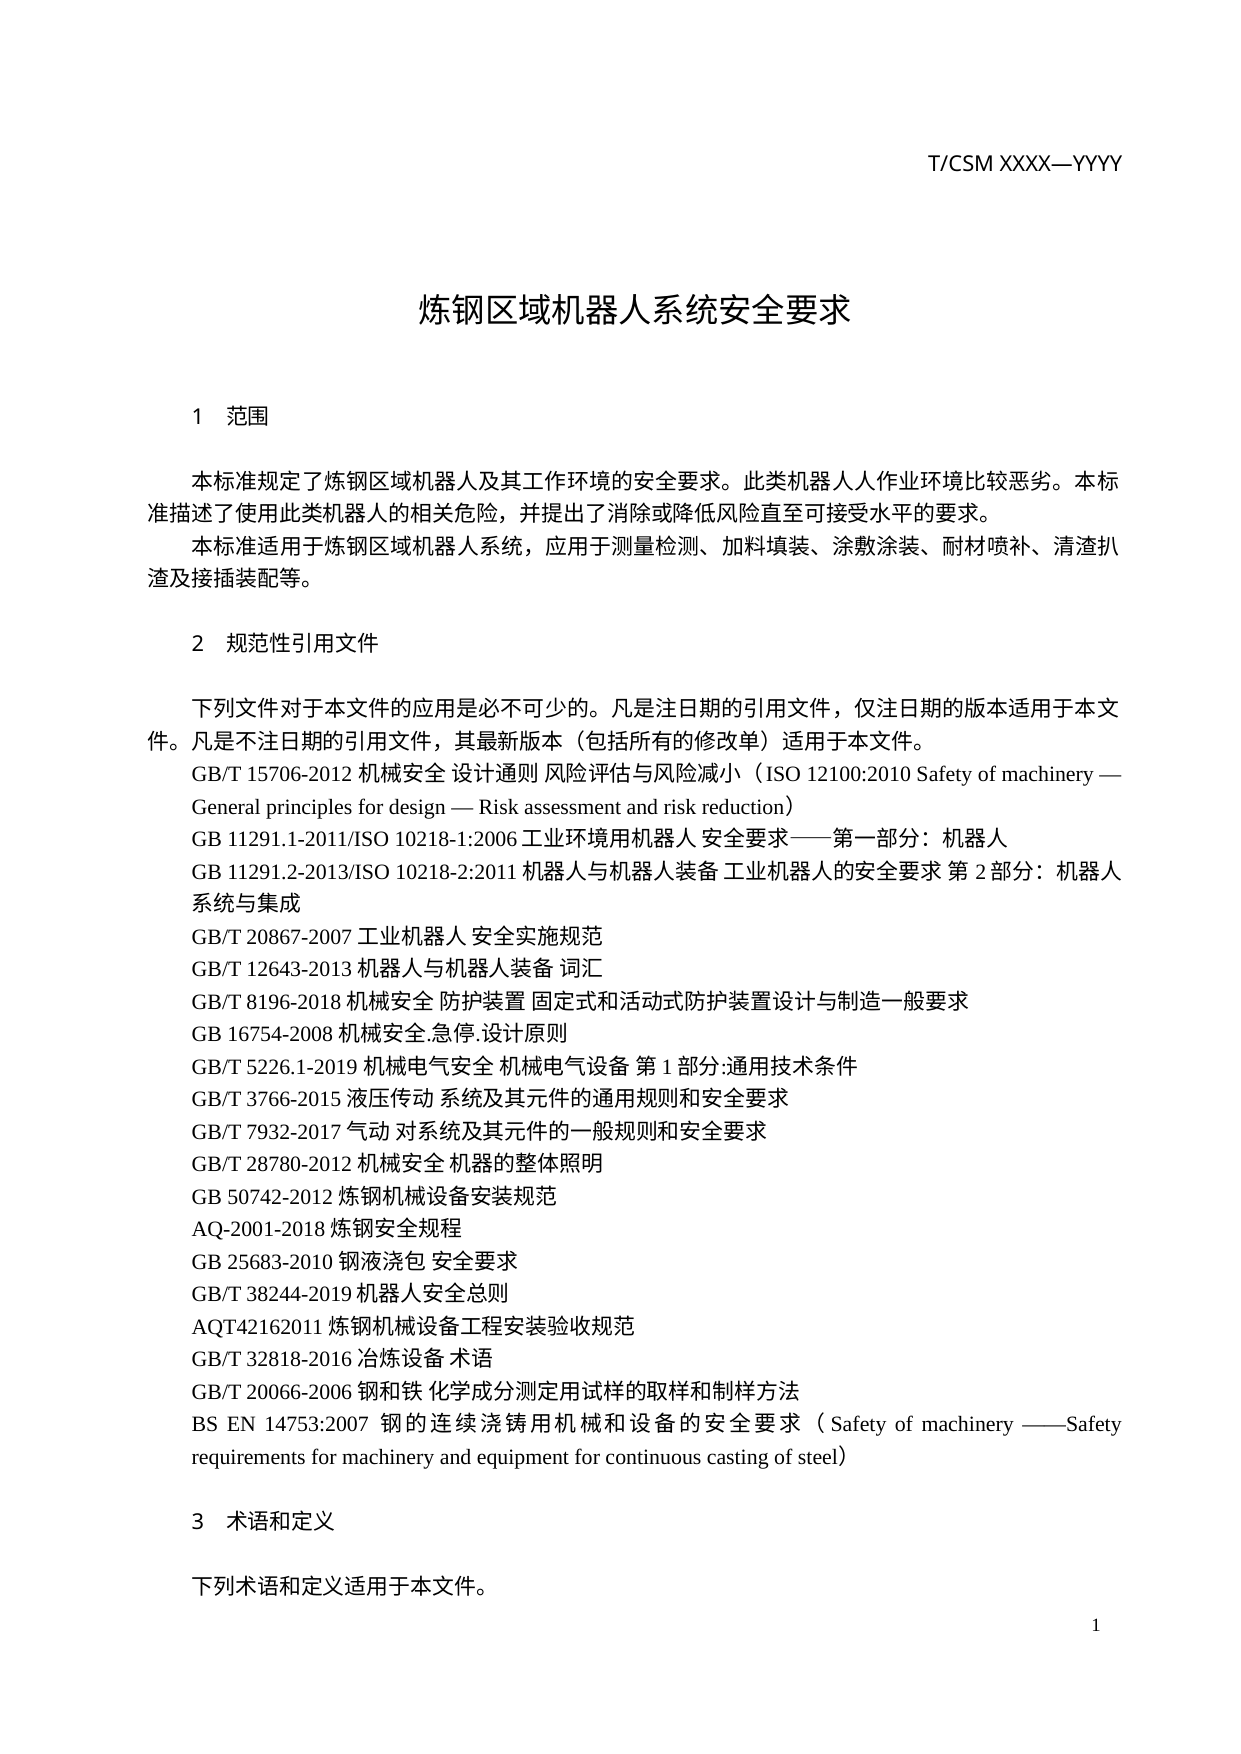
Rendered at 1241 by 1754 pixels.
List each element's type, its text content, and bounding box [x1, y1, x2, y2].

list GB 25683-2010 钢液浇包 安全要求 [191, 1243, 1122, 1276]
list GB/T 32818-2016 冶炼设备 术语 [191, 1341, 1122, 1373]
text 下列文件对于本文件的应用是必不可少的。凡是注日期的引用文件，仅注日期的版本适用于本文件。凡是不注日期的引用文件，其最新版本（包括所有的修改单）适用于本文件。 [148, 691, 1122, 756]
text 本标准适用于炼钢区域机器人系统，应用于测量检测、加料填装、涂敷涂装、耐材喷补、清渣扒渣及接插装配等。 [148, 528, 1122, 593]
list GB 16754-2008 机械安全.急停.设计原则 [191, 1016, 1122, 1048]
list GB/T 28780-2012 机械安全 机器的整体照明 [191, 1146, 1122, 1178]
list GB/T 15706-2012 机械安全 设计通则 风险评估与风险减小（ISO 12100:2010 Safety of machinery — General principles for design — Risk assessment and risk reduction） [191, 756, 1122, 821]
list GB/T 20867-2007 工业机器人 安全实施规范 [191, 918, 1122, 951]
list AQT42162011 炼钢机械设备工程安装验收规范 [191, 1308, 1122, 1341]
text 术语和定义 [148, 1503, 1122, 1536]
list GB 11291.1-2011/ISO 10218-1:2006工业环境用机器人 安全要求——第一部分：机器人 [191, 821, 1122, 853]
list GB/T 20066-2006 钢和铁 化学成分测定用试样的取样和制样方法 [191, 1373, 1122, 1406]
list BS EN 14753:2007 钢的连续浇铸用机械和设备的安全要求（Safety of machinery ——Safety requirements for machinery and equipment for continuous casting of steel） [191, 1406, 1122, 1471]
list GB/T 7932-2017 气动 对系统及其元件的一般规则和安全要求 [191, 1113, 1122, 1146]
text 本标准规定了炼钢区域机器人及其工作环境的安全要求。此类机器人人作业环境比较恶劣。本标准描述了使用此类机器人的相关危险，并提出了消除或降低风险直至可接受水平的要求。 [148, 463, 1122, 528]
list GB/T 12643-2013 机器人与机器人装备 词汇 [191, 951, 1122, 983]
list GB/T 5226.1-2019 机械电气安全 机械电气设备 第1部分:通用技术条件 [191, 1048, 1122, 1081]
list AQ-2001-2018 炼钢安全规程 [191, 1211, 1122, 1243]
text 规范性引用文件 [148, 626, 1122, 658]
text 炼钢区域机器人系统安全要求 [148, 275, 1122, 340]
text 范围 [148, 398, 1122, 431]
list GB/T 3766-2015 液压传动 系统及其元件的通用规则和安全要求 [191, 1081, 1122, 1113]
text 下列术语和定义适用于本文件。 [148, 1568, 1122, 1601]
list GB/T 38244-2019机器人安全总则 [191, 1276, 1122, 1308]
list GB/T 8196-2018 机械安全 防护装置 固定式和活动式防护装置设计与制造一般要求 [191, 983, 1122, 1016]
list GB 11291.2-2013/ISO 10218-2:2011机器人与机器人装备 工业机器人的安全要求 第2部分：机器人系统与集成 [191, 853, 1122, 918]
list GB 50742-2012 炼钢机械设备安装规范 [191, 1178, 1122, 1211]
